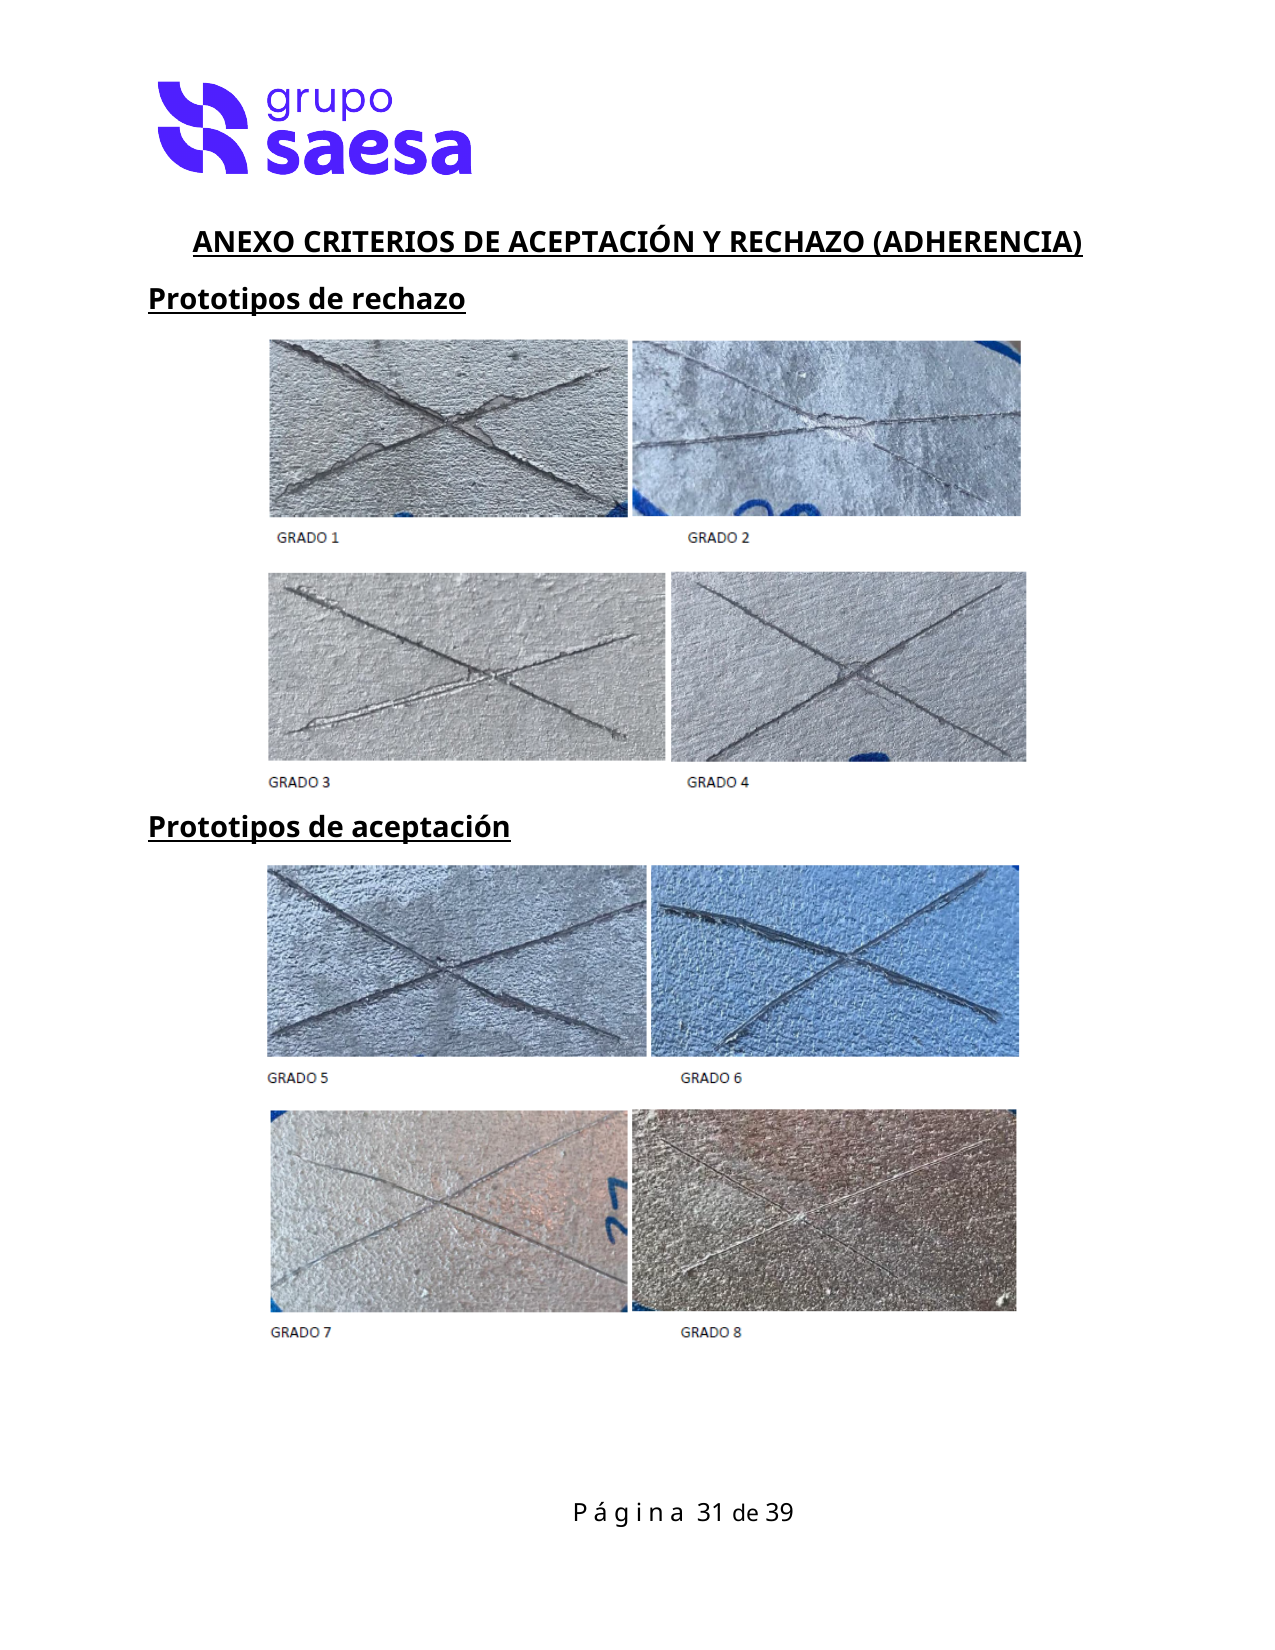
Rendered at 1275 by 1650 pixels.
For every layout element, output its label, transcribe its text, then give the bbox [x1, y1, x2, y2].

picture [265, 566, 1031, 791]
text Prototipos de rechazo [148, 278, 1127, 318]
picture [265, 1106, 1021, 1342]
text ANEXO CRITERIOS DE ACEPTACIÓN Y RECHAZO (ADHERENCIA) [148, 221, 1127, 261]
picture [265, 863, 1026, 1090]
picture [265, 335, 1029, 551]
picture [147, 73, 481, 178]
text Prototipos de aceptación [148, 807, 1127, 846]
